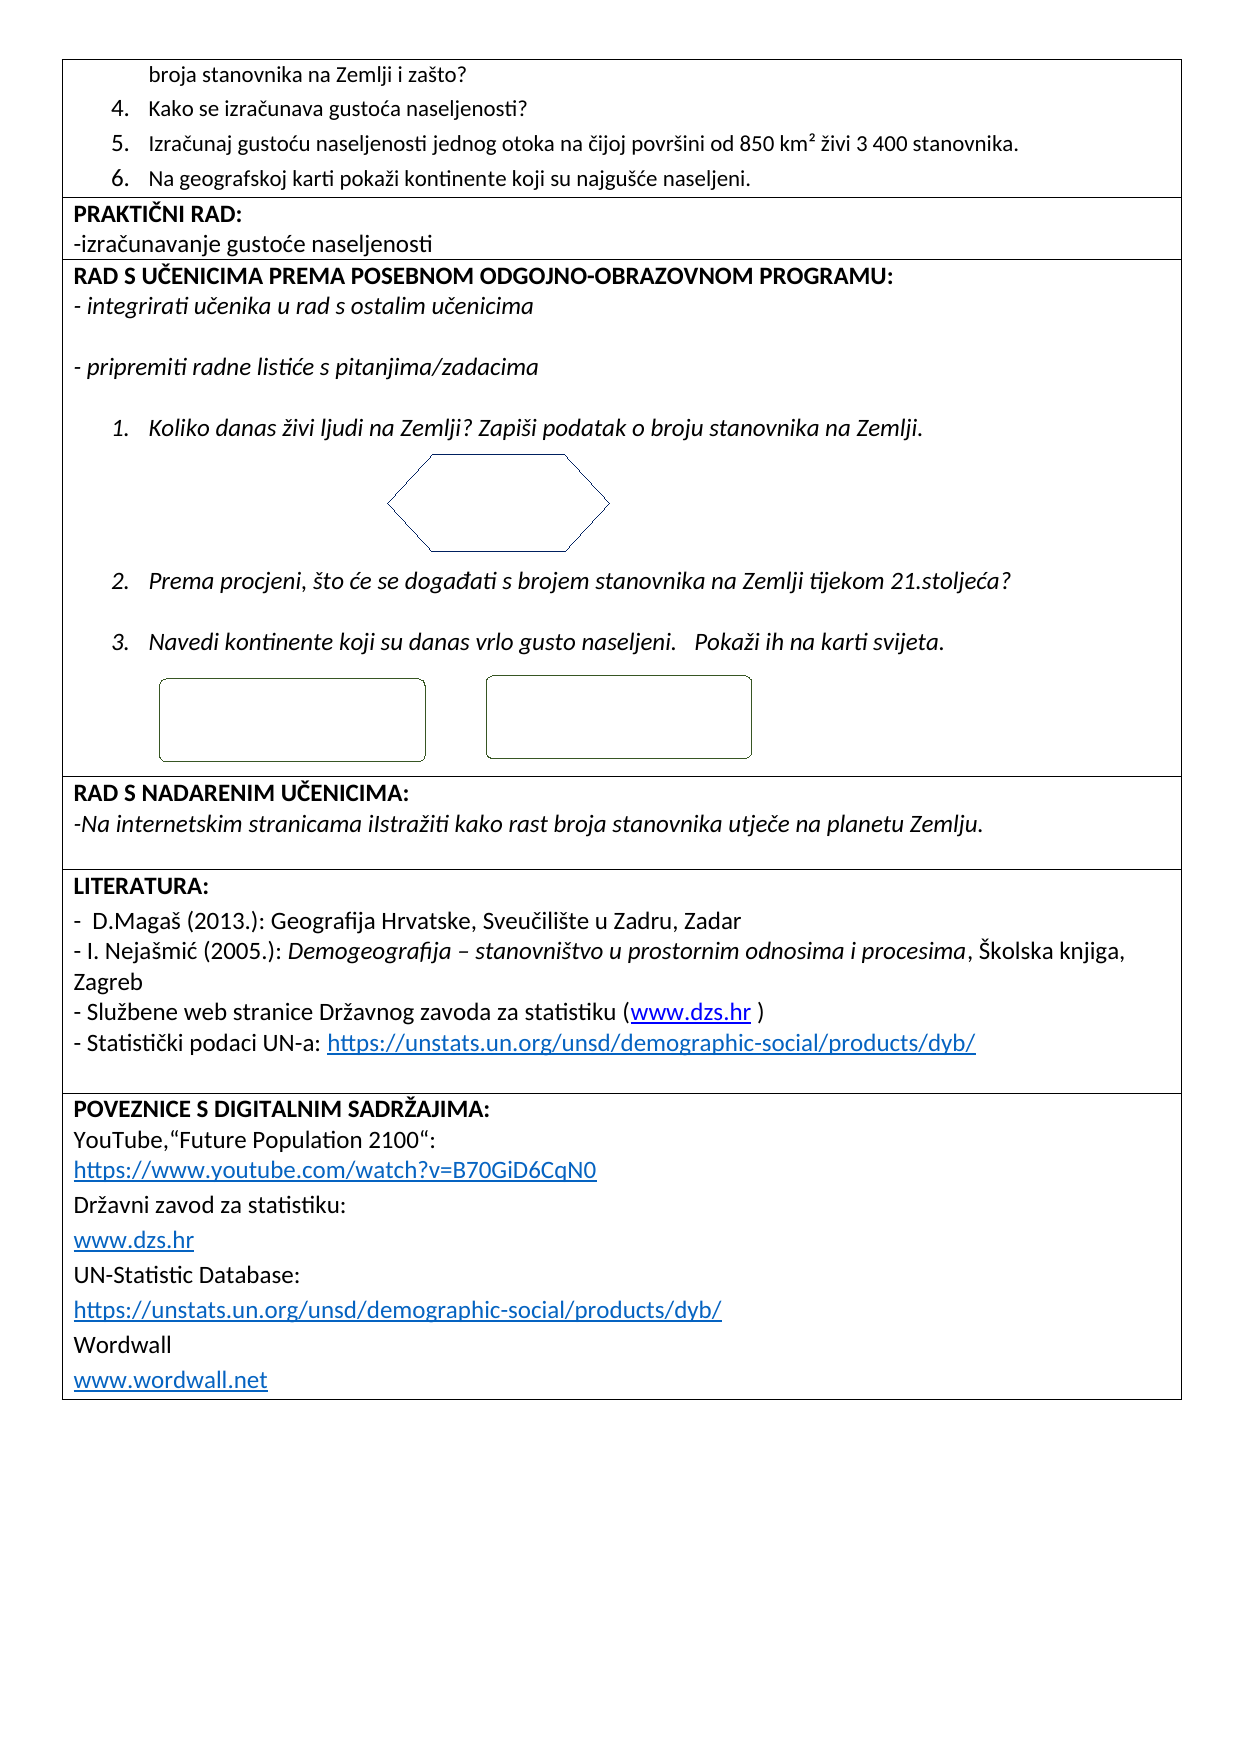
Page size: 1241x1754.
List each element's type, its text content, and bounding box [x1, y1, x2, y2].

table_cell RAD S NADARENIM UČENICIMA: -Na internetskim stranicama iIstražiti kako rast broja stanovnika utječe na planetu Zemlju. [63, 777, 1181, 869]
table_cell PRAKTIČNI RAD: -izračunavanje gustoće naseljenosti [63, 198, 1181, 259]
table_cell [63, 60, 1181, 197]
table_cell POVEZNICE S DIGITALNIM SADRŽAJIMA: YouTube,“Future Population 2100“: https://www.youtube.com/watch?v=B70GiD6CqN0 Državni zavod za statistiku: www.dzs.hr UN-Statistic Database: https://unstats.un.org/unsd/demographic-social/products/dyb/ Wordwall www.wordwall.net [63, 1094, 1181, 1399]
table_cell LITERATURA: - D.Magaš (2013.): Geografija Hrvatske, Sveučilište u Zadru, Zadar - I. Nejašmić (2005.): Demogeografija – stanovništvo u prostornim odnosima i procesima, Školska knjiga, Zagreb - Službene web stranice Državnog zavoda za statistiku (www.dzs.hr ) - Statistički podaci UN-a: https://unstats.un.org/unsd/demographic-social/products/dyb/ [63, 870, 1181, 1092]
table_cell RAD S UČENICIMA PREMA POSEBNOM ODGOJNO-OBRAZOVNOM PROGRAMU: - integrirati učenika u rad s ostalim učenicima - pripremiti radne listiće s pitanjima/zadacima Koliko danas živi ljudi na Zemlji? Zapiši podatak o broju stanovnika na Zemlji. Prema procjeni, što će se događati s brojem stanovnika na Zemlji tijekom 21.stoljeća? Navedi kontinente koji su danas vrlo gusto naseljeni. Pokaži ih na karti svijeta. [63, 260, 1181, 776]
